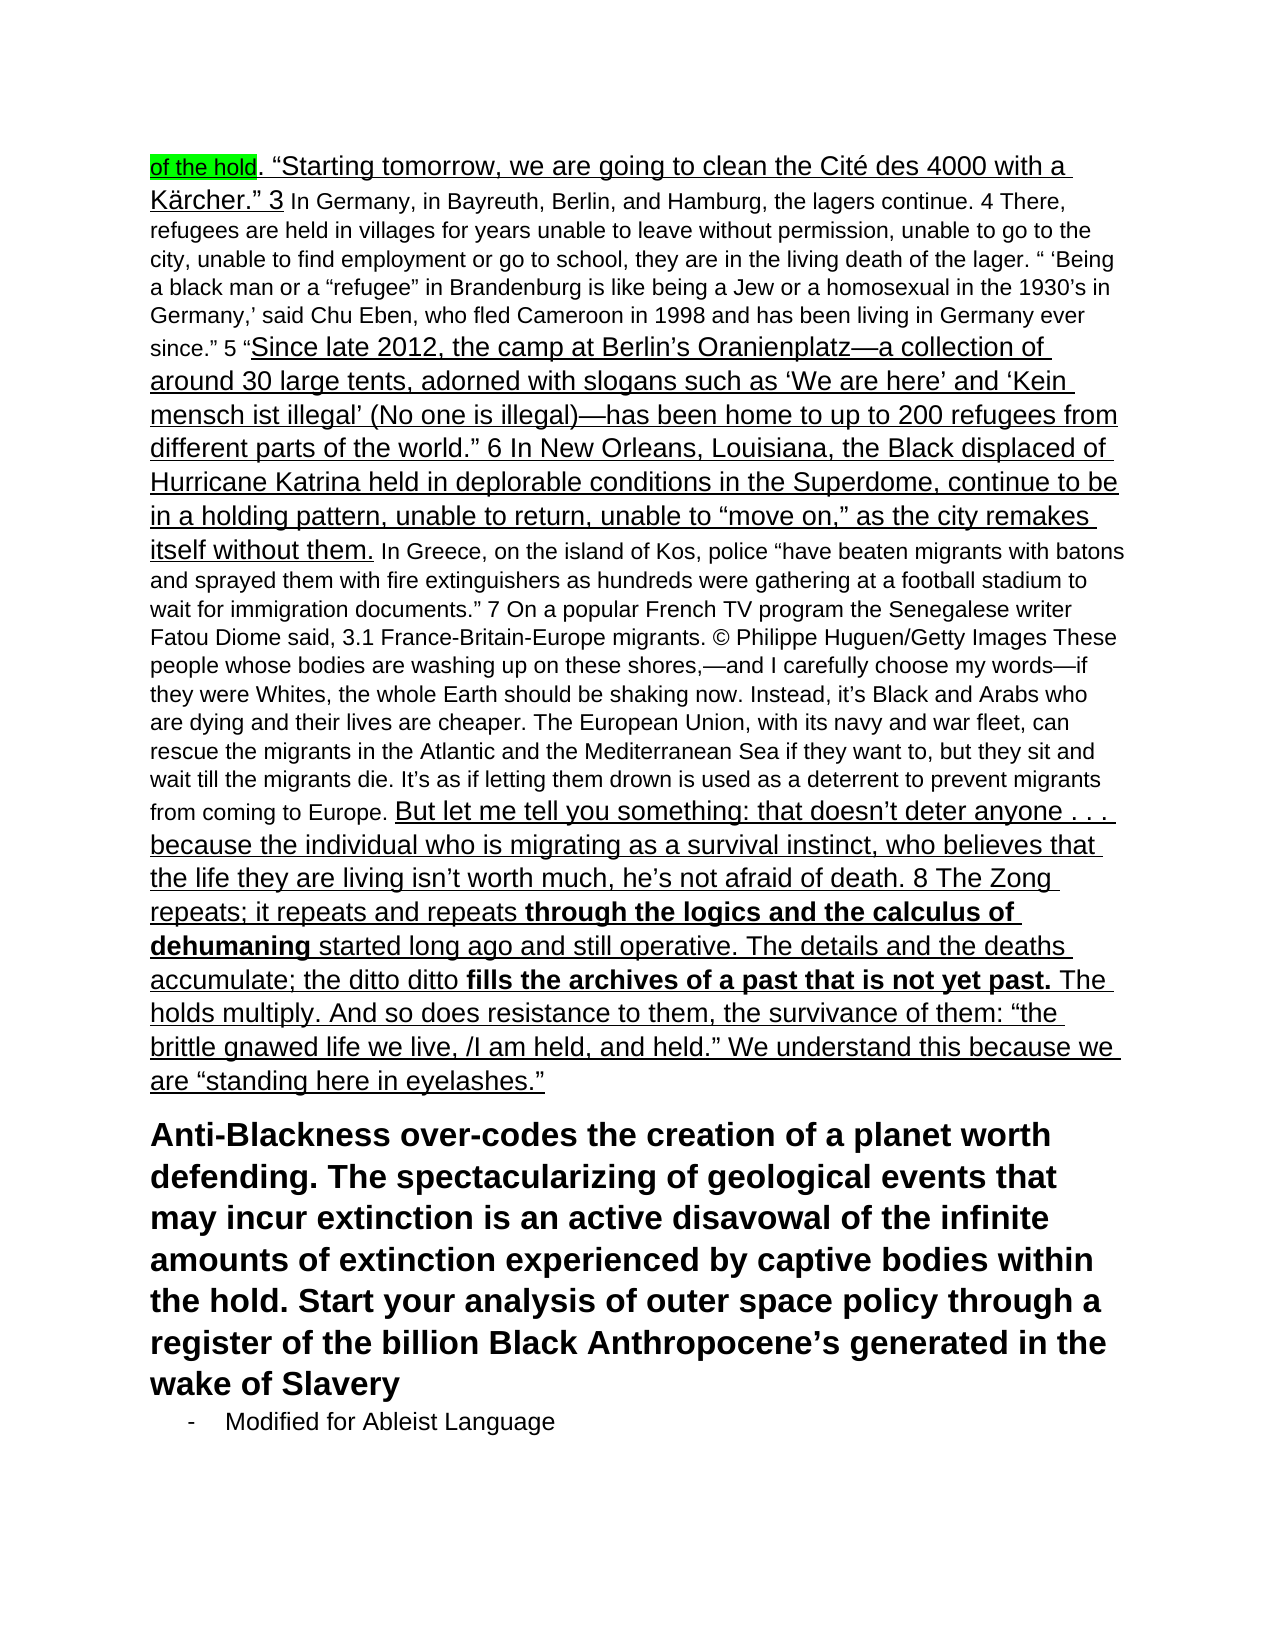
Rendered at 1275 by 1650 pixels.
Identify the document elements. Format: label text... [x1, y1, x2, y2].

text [150, 150, 1125, 1096]
list Modified for Ableist Language [187, 1406, 1125, 1436]
subtitle Anti-Blackness over-codes the creation of a planet worth defending. The spectacularizing of geological events that may incur extinction is an active disavowal of the infinite amounts of extinction experienced by captive bodies within the hold. Start your analysis of outer space policy through a register of the billion Black Anthropocene’s generated in the wake of Slavery [150, 1115, 1125, 1403]
